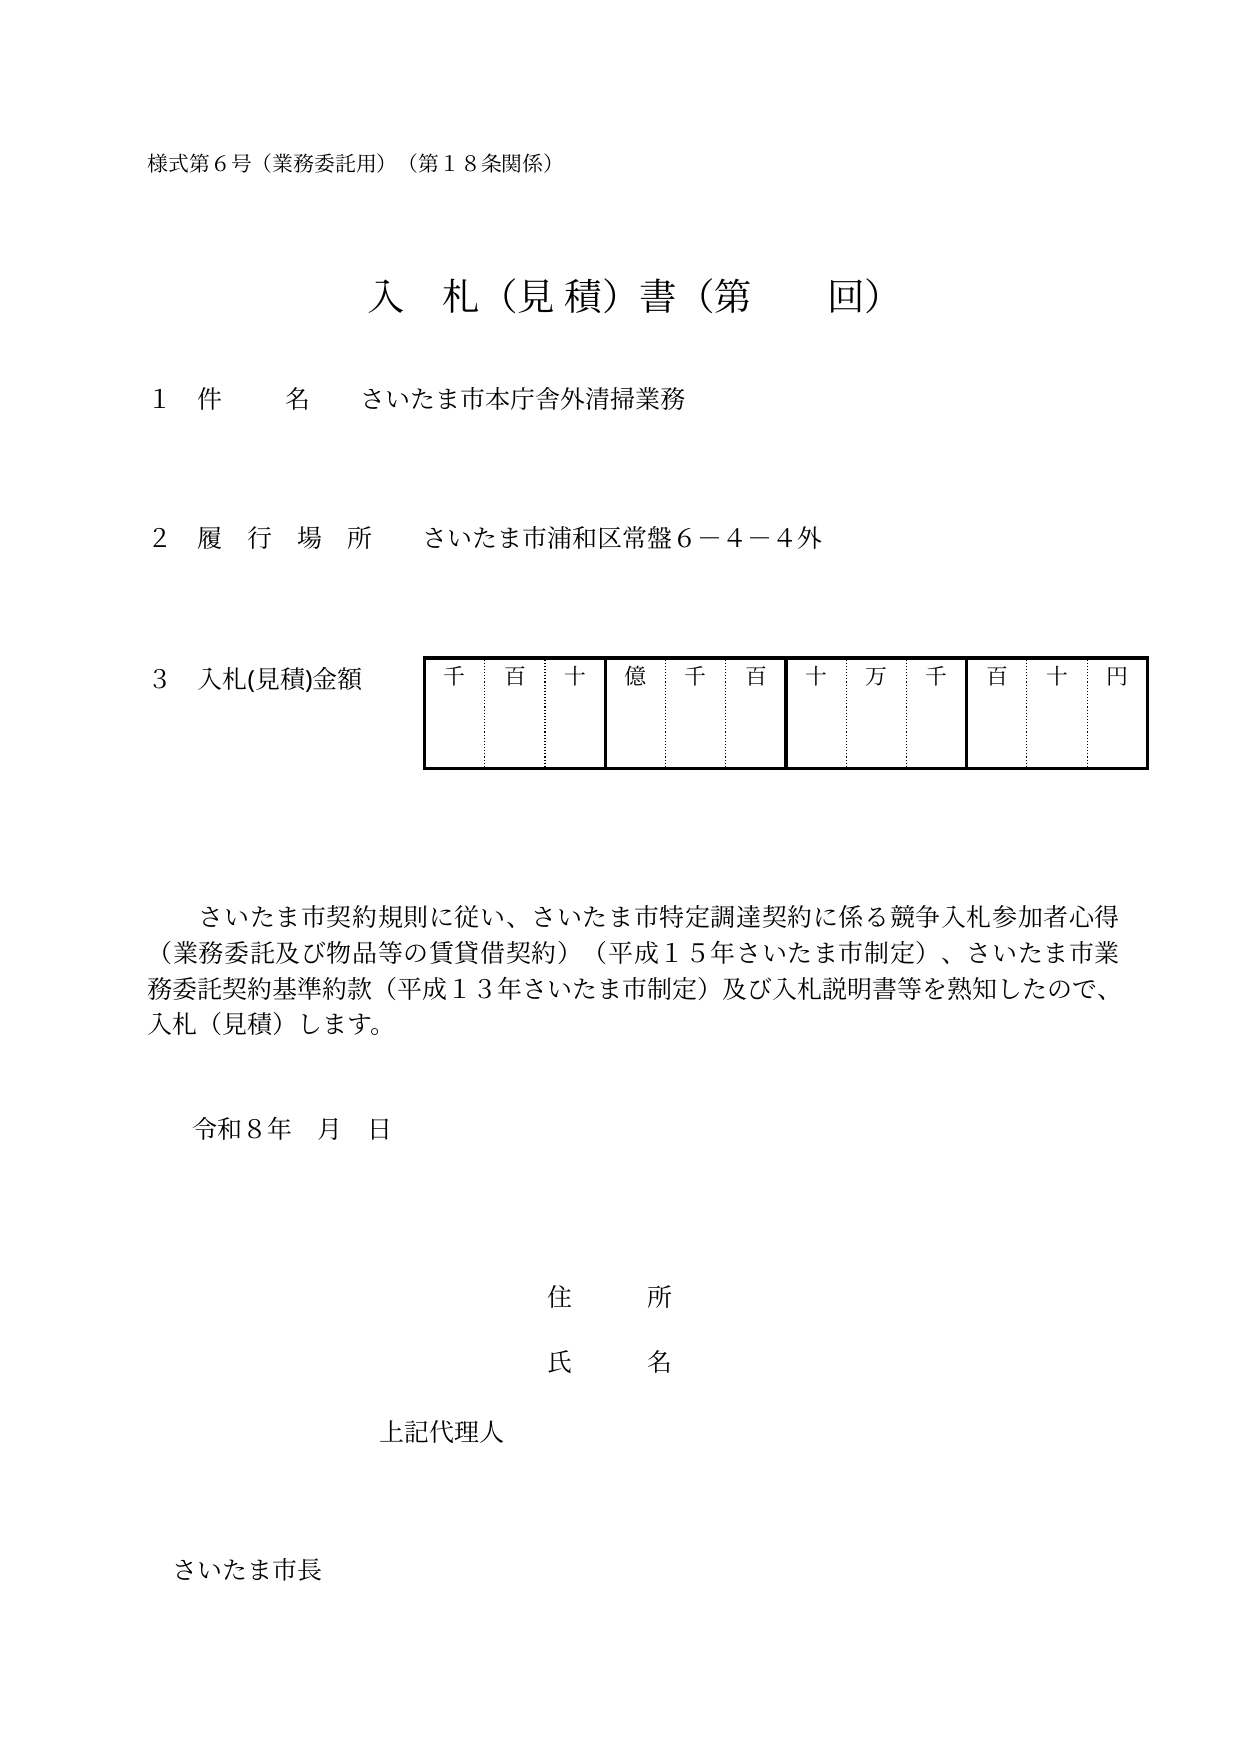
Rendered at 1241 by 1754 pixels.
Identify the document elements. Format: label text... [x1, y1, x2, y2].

text 上記代理人 [147, 1413, 1122, 1449]
table_header 億 [607, 660, 665, 767]
table_header 千 [906, 660, 965, 767]
text 入 札（見 積）書（第 回） [147, 267, 1122, 321]
table_header 万 [846, 660, 906, 767]
table_header 十 [788, 660, 846, 767]
table_header 十 [1027, 660, 1087, 767]
table_header 千 [426, 660, 485, 767]
text 住 所 [147, 1277, 1122, 1313]
text さいたま市長 [147, 1551, 1122, 1587]
table_header 百 [968, 660, 1027, 767]
text 氏 名 [147, 1343, 1122, 1379]
text さいたま市契約規則に従い、さいたま市特定調達契約に係る競争入札参加者心得（業務委託及び物品等の賃貸借契約）（平成１５年さいたま市制定）、さいたま市業務委託契約基準約款（平成１３年さいたま市制定）及び入札説明書等を熟知したので、入札（見積）します。 [147, 897, 1122, 1041]
text 様式第６号（業務委託用）（第１８条関係） [147, 147, 1122, 207]
table_header 百 [726, 660, 784, 767]
text １ 件名 さいたま市本庁舎外清掃業務 [147, 380, 1122, 416]
text ２ 履 行 場 所 さいたま市浦和区常盤６－４－４外 [147, 518, 1122, 554]
table_header ３ 入札(見積)金額 [137, 656, 423, 767]
table_header 千 [665, 660, 726, 767]
text 令和８年 月 日 [147, 1109, 1122, 1145]
table_header 十 [545, 660, 604, 767]
table_header 円 [1087, 660, 1146, 767]
table_header 百 [485, 660, 545, 767]
